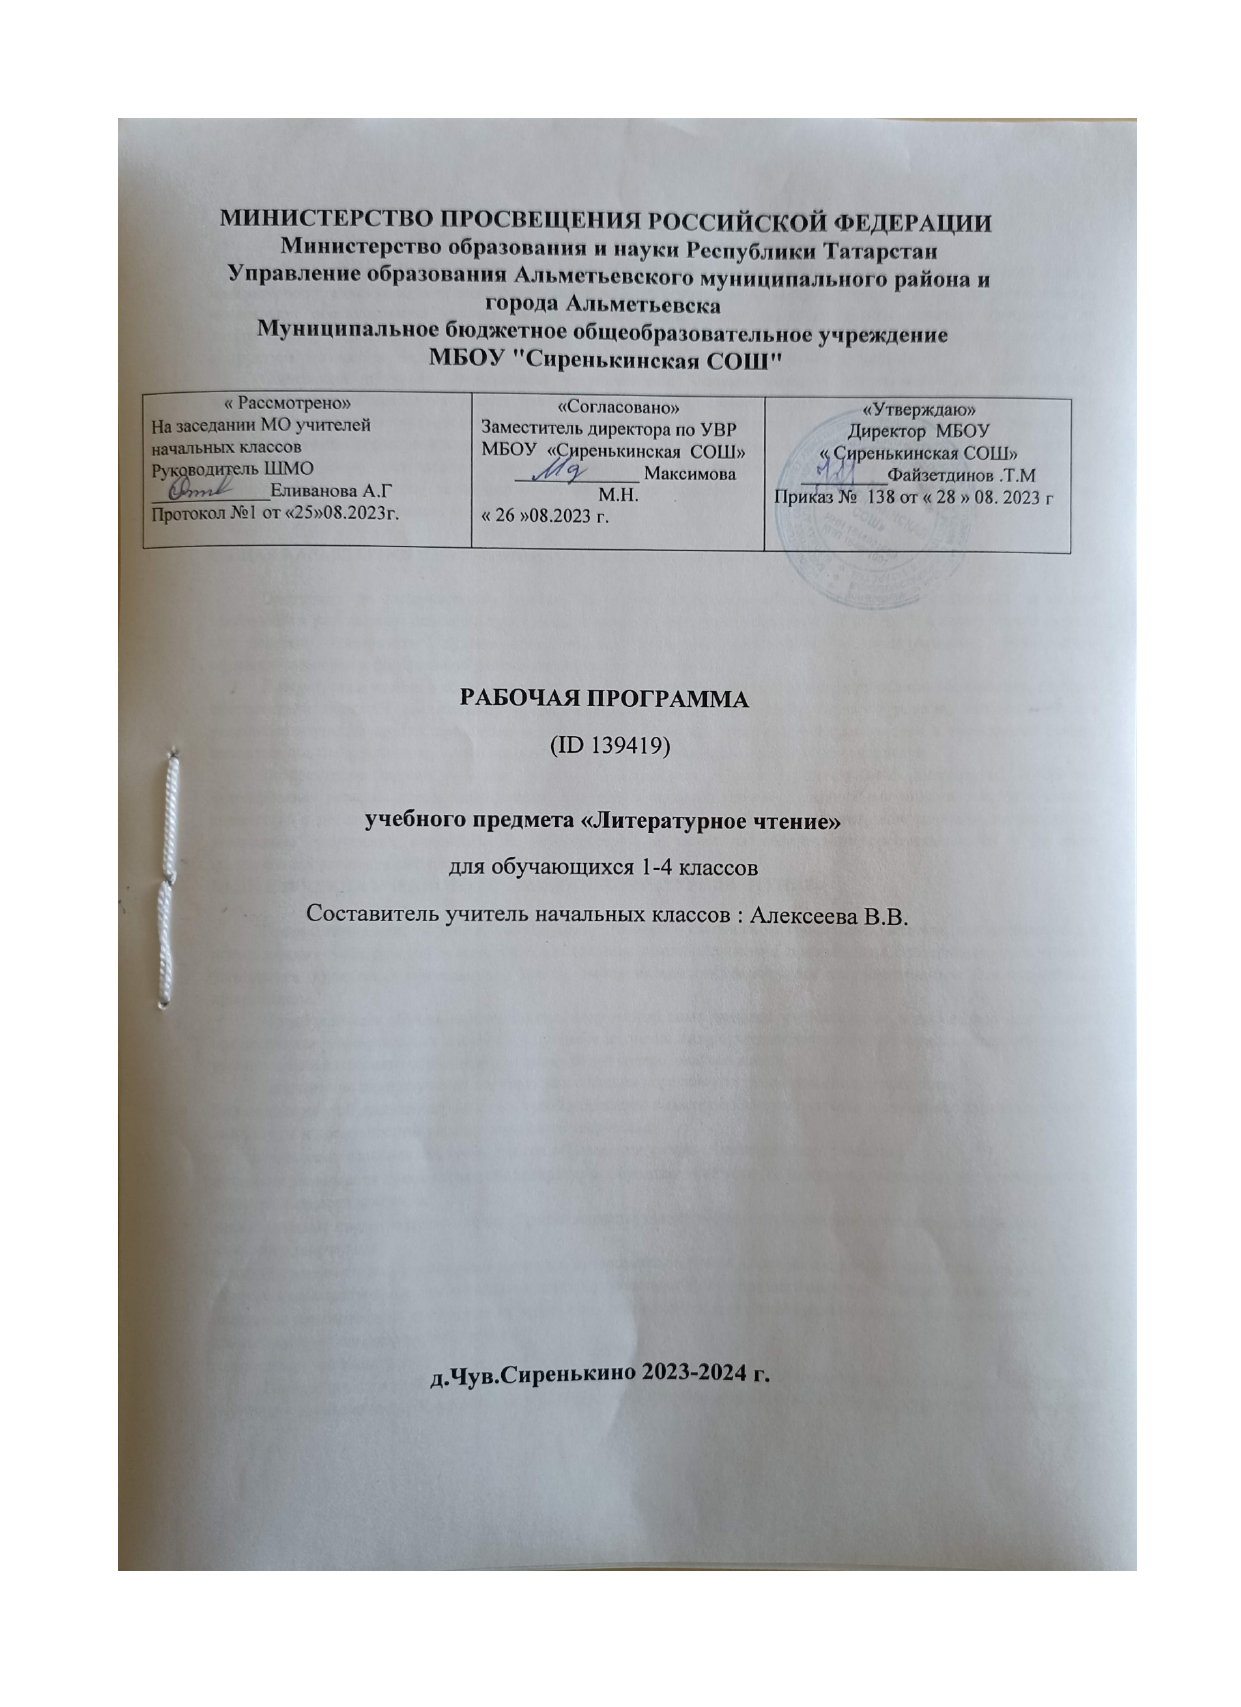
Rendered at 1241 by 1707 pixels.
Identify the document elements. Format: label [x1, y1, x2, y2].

picture [118, 118, 1137, 1571]
